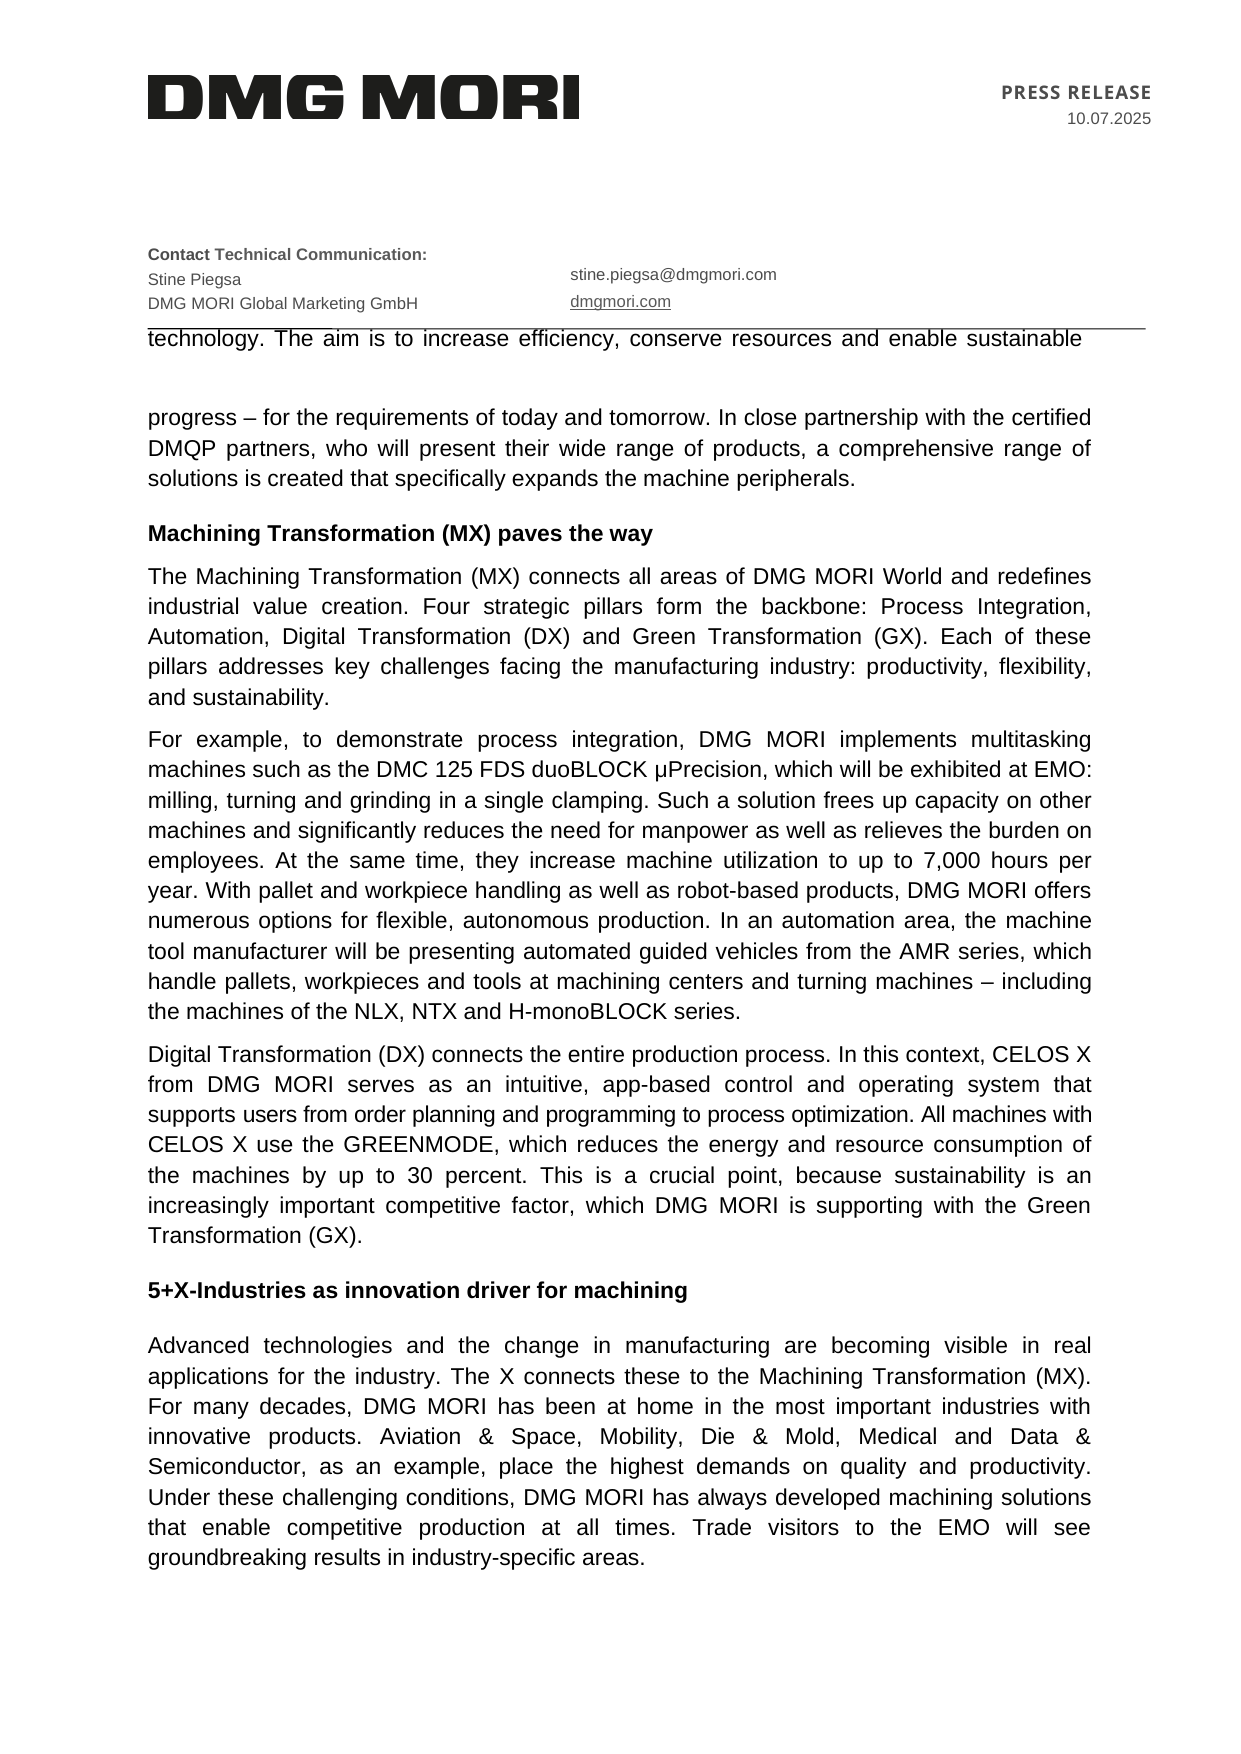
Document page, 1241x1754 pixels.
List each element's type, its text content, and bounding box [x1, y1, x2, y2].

text Machining Transformation (MX) paves the way [148, 520, 1092, 546]
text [148, 325, 1092, 387]
text 5+X-Industries as innovation driver for machining [148, 1277, 1092, 1304]
text Digital Transformation (DX) connects the entire production process. In this context, CELOS X from DMG MORI serves as an intuitive, app-based control and operating system that supports users from order planning and programming to process optimization. All machines with CELOS X use the GREENMODE, which reduces the energy and resource consumption of the machines by up to 30 percent. This is a crucial point, because sustainability is an increasingly important competitive factor, which DMG MORI is supporting with the Green Transformation (GX). [148, 1041, 1092, 1248]
text For example, to demonstrate process integration, DMG MORI implements multitasking machines such as the DMC 125 FDS duoBLOCK μPrecision, which will be exhibited at EMO: milling, turning and grinding in a single clamping. Such a solution frees up capacity on other machines and significantly reduces the need for manpower as well as relieves the burden on employees. At the same time, they increase machine utilization to up to 7,000 hours per year. With pallet and workpiece handling as well as robot-based products, DMG MORI offers numerous options for flexible, autonomous production. In an automation area, the machine tool manufacturer will be presenting automated guided vehicles from the AMR series, which handle pallets, workpieces and tools at machining centers and turning machines – including the machines of the NLX, NTX and H-monoBLOCK series. [148, 726, 1092, 1024]
text Advanced technologies and the change in manufacturing are becoming visible in real applications for the industry. The X connects these to the Machining Transformation (MX). For many decades, DMG MORI has been at home in the most important industries with innovative products. Aviation & Space, Mobility, Die & Mold, Medical and Data & Semiconductor, as an example, place the highest demands on quality and productivity. Under these challenging conditions, DMG MORI has always developed machining solutions that enable competitive production at all times. Trade visitors to the EMO will see groundbreaking results in industry-specific areas. [148, 1332, 1092, 1570]
text The Machining Transformation (MX) connects all areas of DMG MORI World and redefines industrial value creation. Four strategic pillars form the backbone: Process Integration, Automation, Digital Transformation (DX) and Green Transformation (GX). Each of these pillars addresses key challenges facing the manufacturing industry: productivity, flexibility, and sustainability. [148, 563, 1092, 710]
text progress – for the requirements of today and tomorrow. In close partnership with the certified DMQP partners, who will present their wide range of products, a comprehensive range of solutions is created that specifically expands the machine peripherals. [148, 404, 1092, 491]
picture [147, 75, 579, 119]
